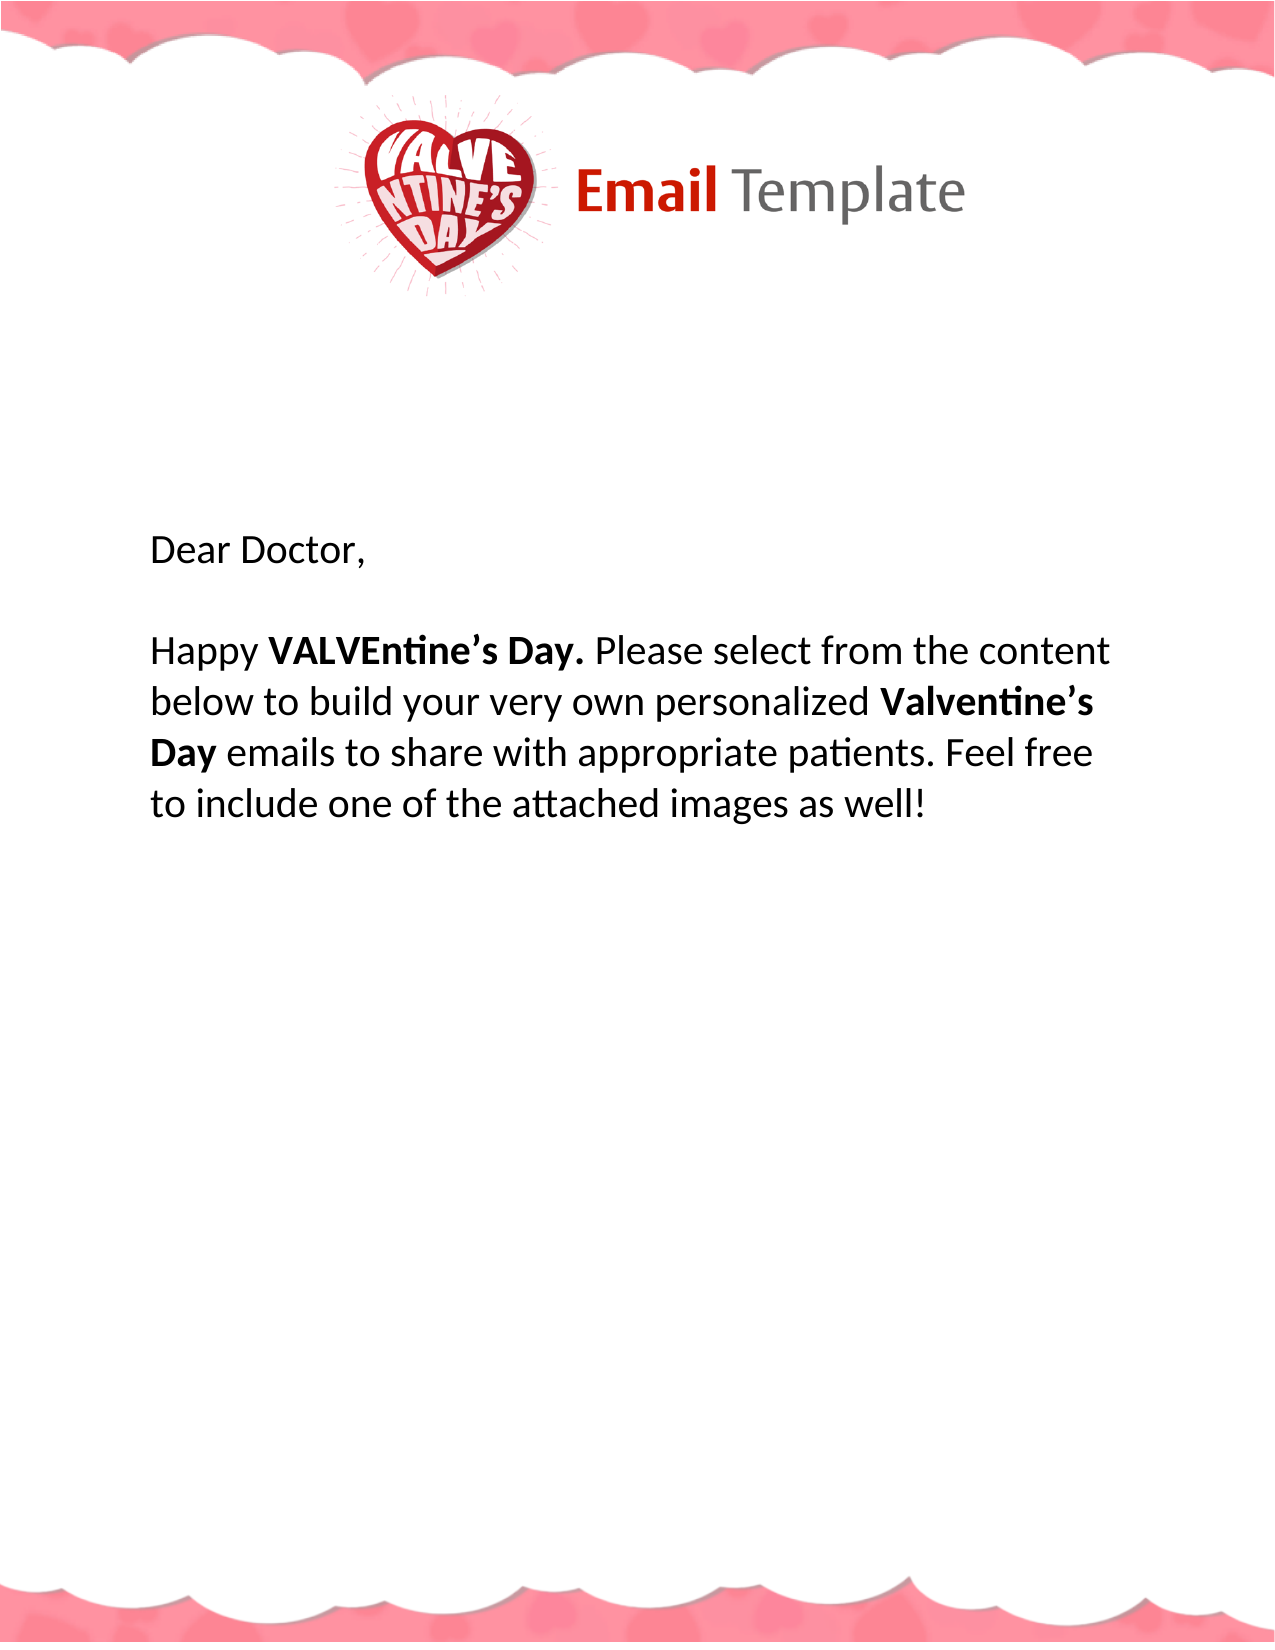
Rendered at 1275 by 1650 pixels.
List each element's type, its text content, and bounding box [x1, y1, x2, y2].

picture [0, 1575, 1275, 1642]
picture [1, 1, 1275, 320]
text Dear Doctor, [150, 523, 1125, 573]
text Happy VALVEntine’s Day. Please select from the content below to build your very own personalized Valventine’s Day emails to share with appropriate patients. Feel free to include one of the attached images as well! [150, 624, 1125, 828]
